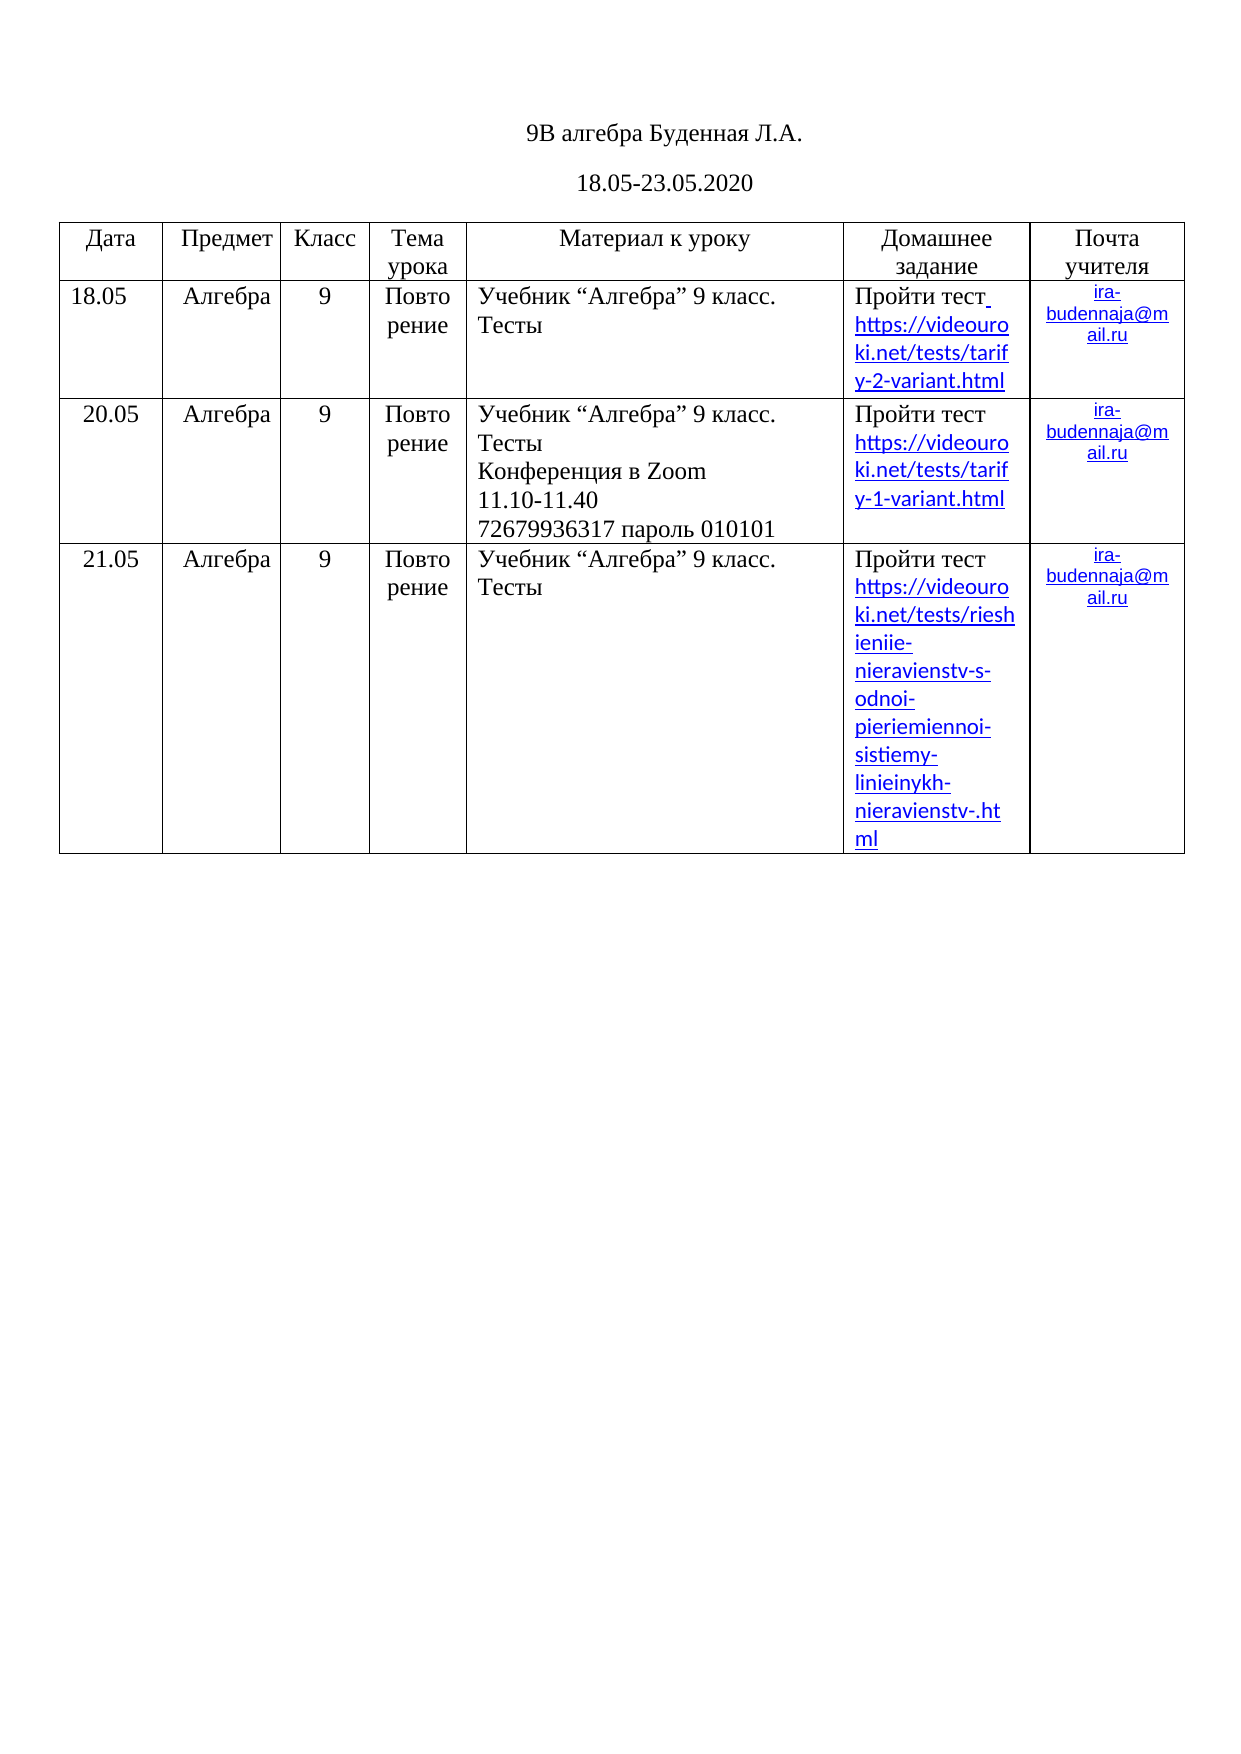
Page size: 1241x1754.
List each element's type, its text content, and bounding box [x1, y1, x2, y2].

table_cell ira-budennaja@mail.ru [1031, 399, 1184, 543]
table_header Материал к уроку [467, 223, 843, 280]
table_cell Алгебра [163, 281, 280, 398]
table_header Дата [60, 223, 162, 280]
table_cell Повторение [370, 399, 466, 543]
table_header Домашнее задание [844, 223, 1029, 280]
table_cell Повторение [370, 544, 466, 853]
table_cell Учебник “Алгебра” 9 класс. Тесты [467, 544, 843, 853]
table_cell 9 [281, 544, 369, 853]
table_cell Повторение [370, 281, 466, 398]
table_cell 18.05 [60, 281, 162, 398]
table_cell Учебник “Алгебра” 9 класс. Тесты Конференция в Zoom 11.10-11.40 72679936317 пароль 010101 [467, 399, 843, 543]
table_cell Учебник “Алгебра” 9 класс. Тесты [467, 281, 843, 398]
table_cell Алгебра [163, 399, 280, 543]
table_header Почта учителя [1031, 223, 1184, 280]
table_cell Пройти тест https://videouroki.net/tests/tarify-1-variant.html [844, 399, 1029, 543]
table_cell 9 [281, 399, 369, 543]
table_cell ira-budennaja@mail.ru [1031, 281, 1184, 398]
table_header Предмет [163, 223, 280, 280]
table_cell ira-budennaja@mail.ru [1031, 544, 1184, 853]
table_cell 9 [281, 281, 369, 398]
table_cell Пройти тест https://videouroki.net/tests/rieshieniie-nieravienstv-s-odnoi-pieriemiennoi-sistiemy-linieinykh-nieravienstv-.html [844, 544, 1029, 853]
text 9В алгебра Буденная Л.А. [177, 118, 1152, 147]
table_header Класс [281, 223, 369, 280]
table_header Тема урока [370, 223, 466, 280]
table_cell Пройти тест https://videouroki.net/tests/tarify-2-variant.html [844, 281, 1029, 398]
table_cell 20.05 [60, 399, 162, 543]
text 18.05-23.05.2020 [177, 168, 1152, 196]
table_cell 21.05 [60, 544, 162, 853]
table_cell Алгебра [163, 544, 280, 853]
